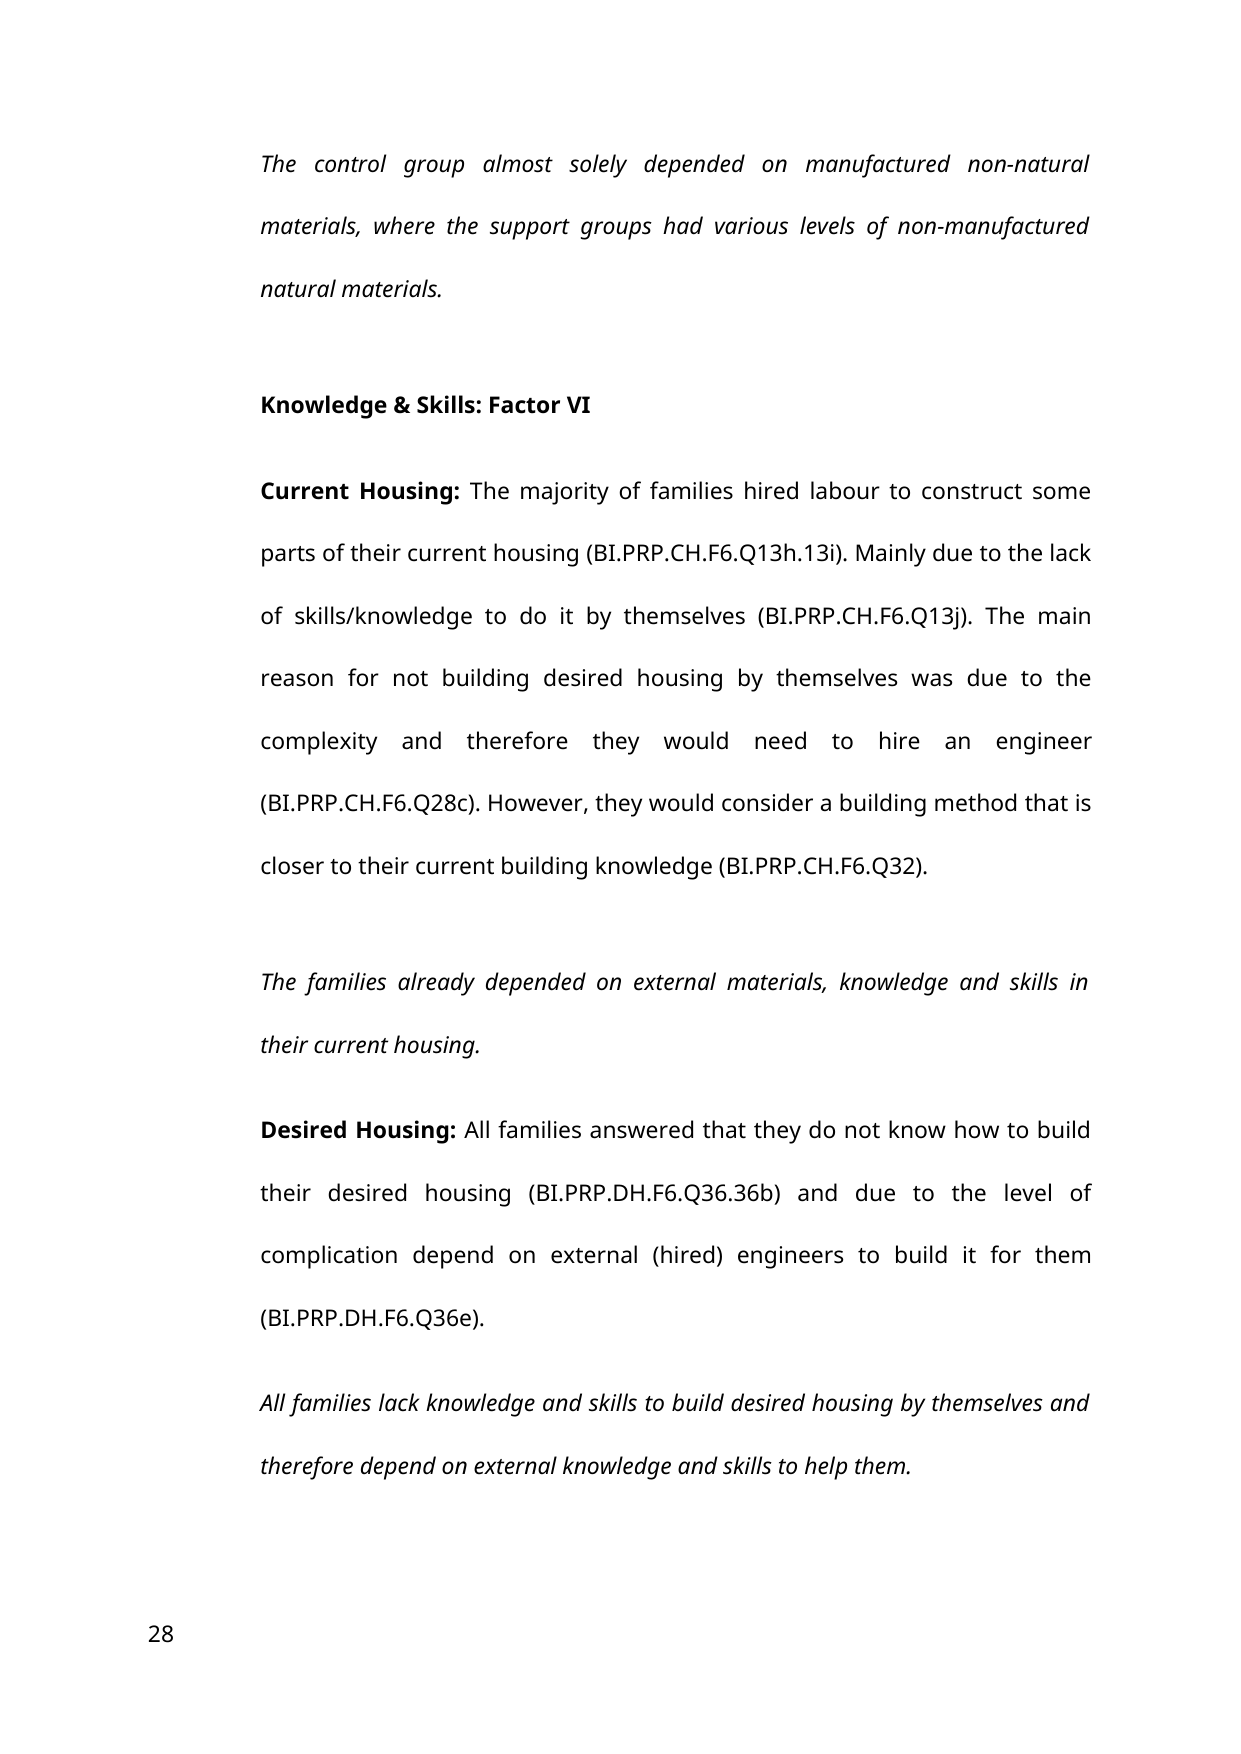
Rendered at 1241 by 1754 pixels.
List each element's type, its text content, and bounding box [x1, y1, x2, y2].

text Knowledge & Skills: Factor VI [260, 389, 1093, 421]
text Desired Housing: All families answered that they do not know how to build their desired housing (BI.PRP.DH.F6.Q36.36b) and due to the level of complication depend on external (hired) engineers to build it for them (BI.PRP.DH.F6.Q36e). [260, 1114, 1093, 1333]
text The families already depended on external materials, knowledge and skills in their current housing. [260, 966, 1093, 1060]
text The control group almost solely depended on manufactured non-natural materials, where the support groups had various levels of non-manufactured natural materials. [260, 148, 1093, 304]
text All families lack knowledge and skills to build desired housing by themselves and therefore depend on external knowledge and skills to help them. [260, 1387, 1093, 1481]
text Current Housing: The majority of families hired labour to construct some parts of their current housing (BI.PRP.CH.F6.Q13h.13i). Mainly due to the lack of skills/knowledge to do it by themselves (BI.PRP.CH.F6.Q13j). The main reason for not building desired housing by themselves was due to the complexity and therefore they would need to hire an engineer (BI.PRP.CH.F6.Q28c). However, they would consider a building method that is closer to their current building knowledge (BI.PRP.CH.F6.Q32). [260, 475, 1093, 881]
